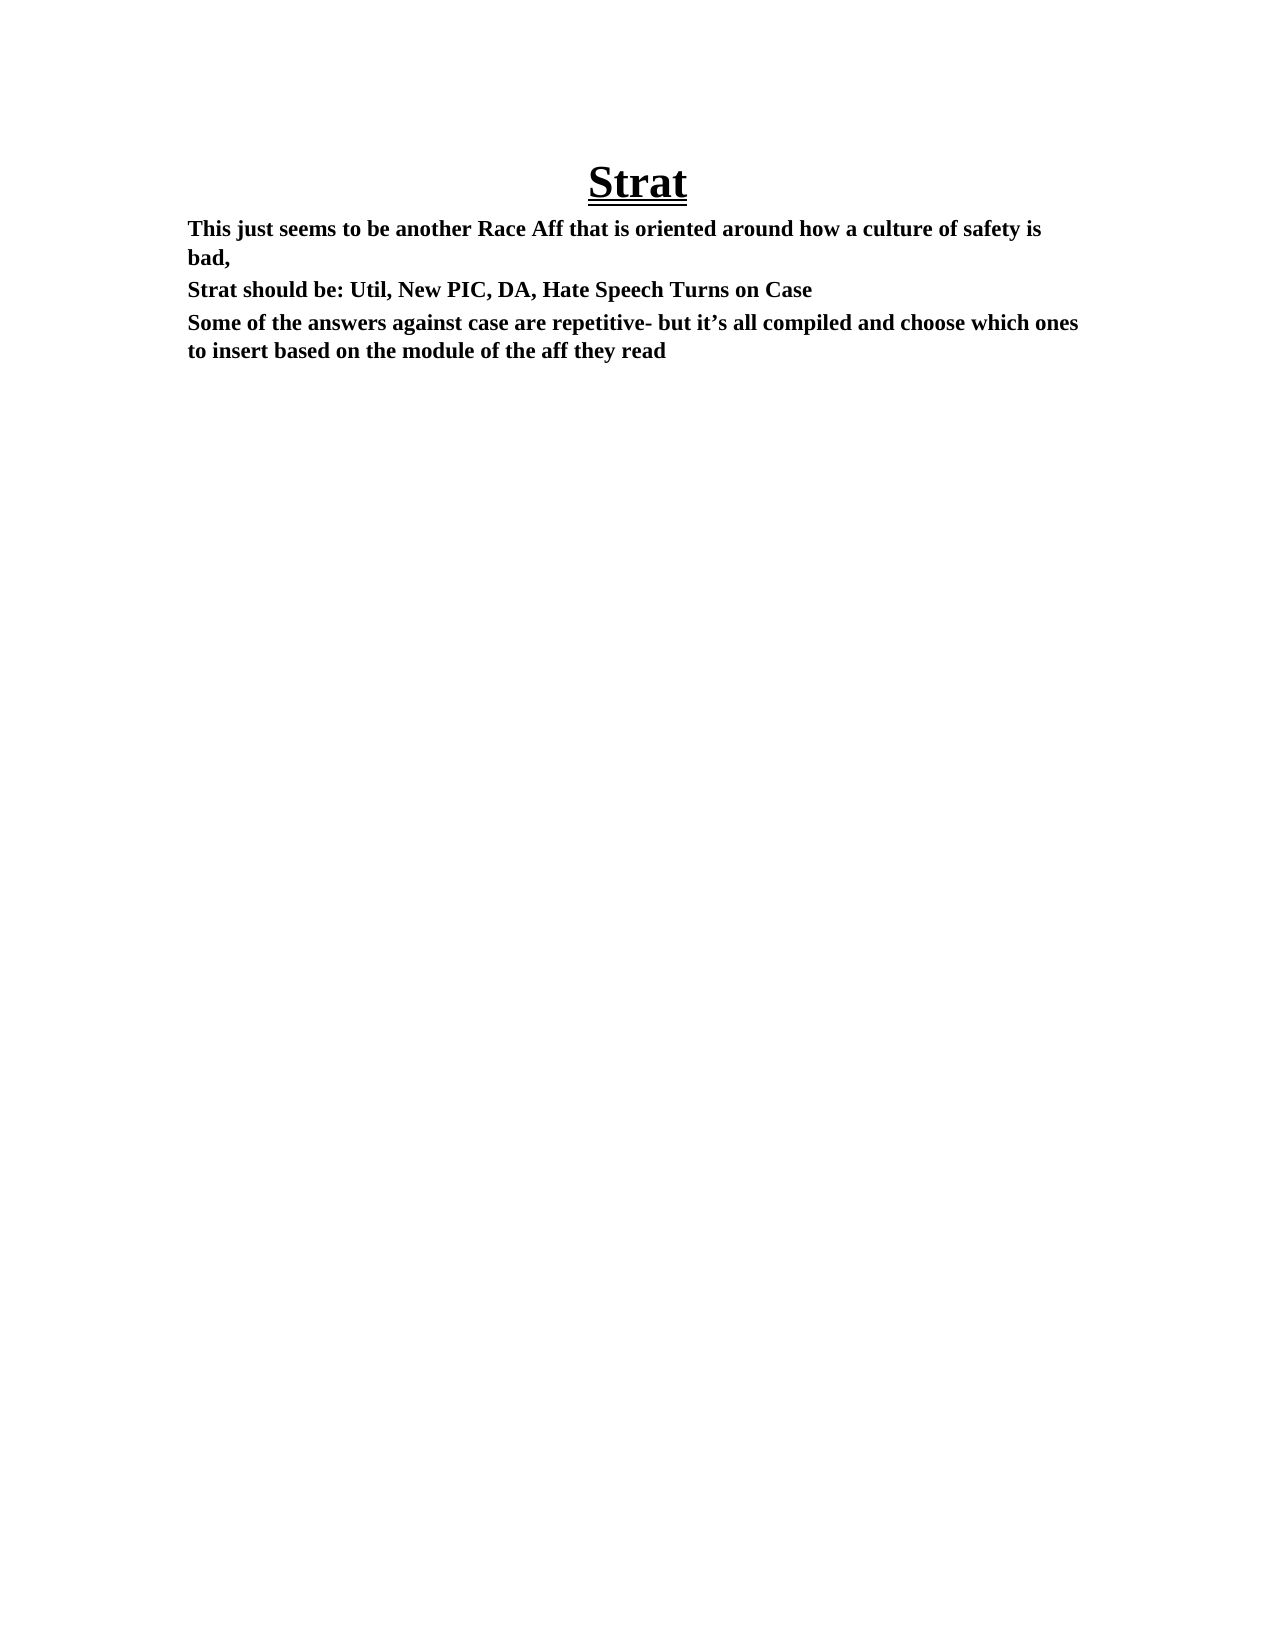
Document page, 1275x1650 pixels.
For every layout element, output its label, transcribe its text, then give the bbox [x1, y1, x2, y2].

subtitle Strat [187, 154, 1087, 207]
subtitle This just seems to be another Race Aff that is oriented around how a culture of safety is bad, [187, 215, 1087, 270]
subtitle Some of the answers against case are repetitive- but it’s all compiled and choose which ones to insert based on the module of the aff they read [187, 309, 1087, 364]
subtitle Strat should be: Util, New PIC, DA, Hate Speech Turns on Case [187, 276, 1087, 303]
